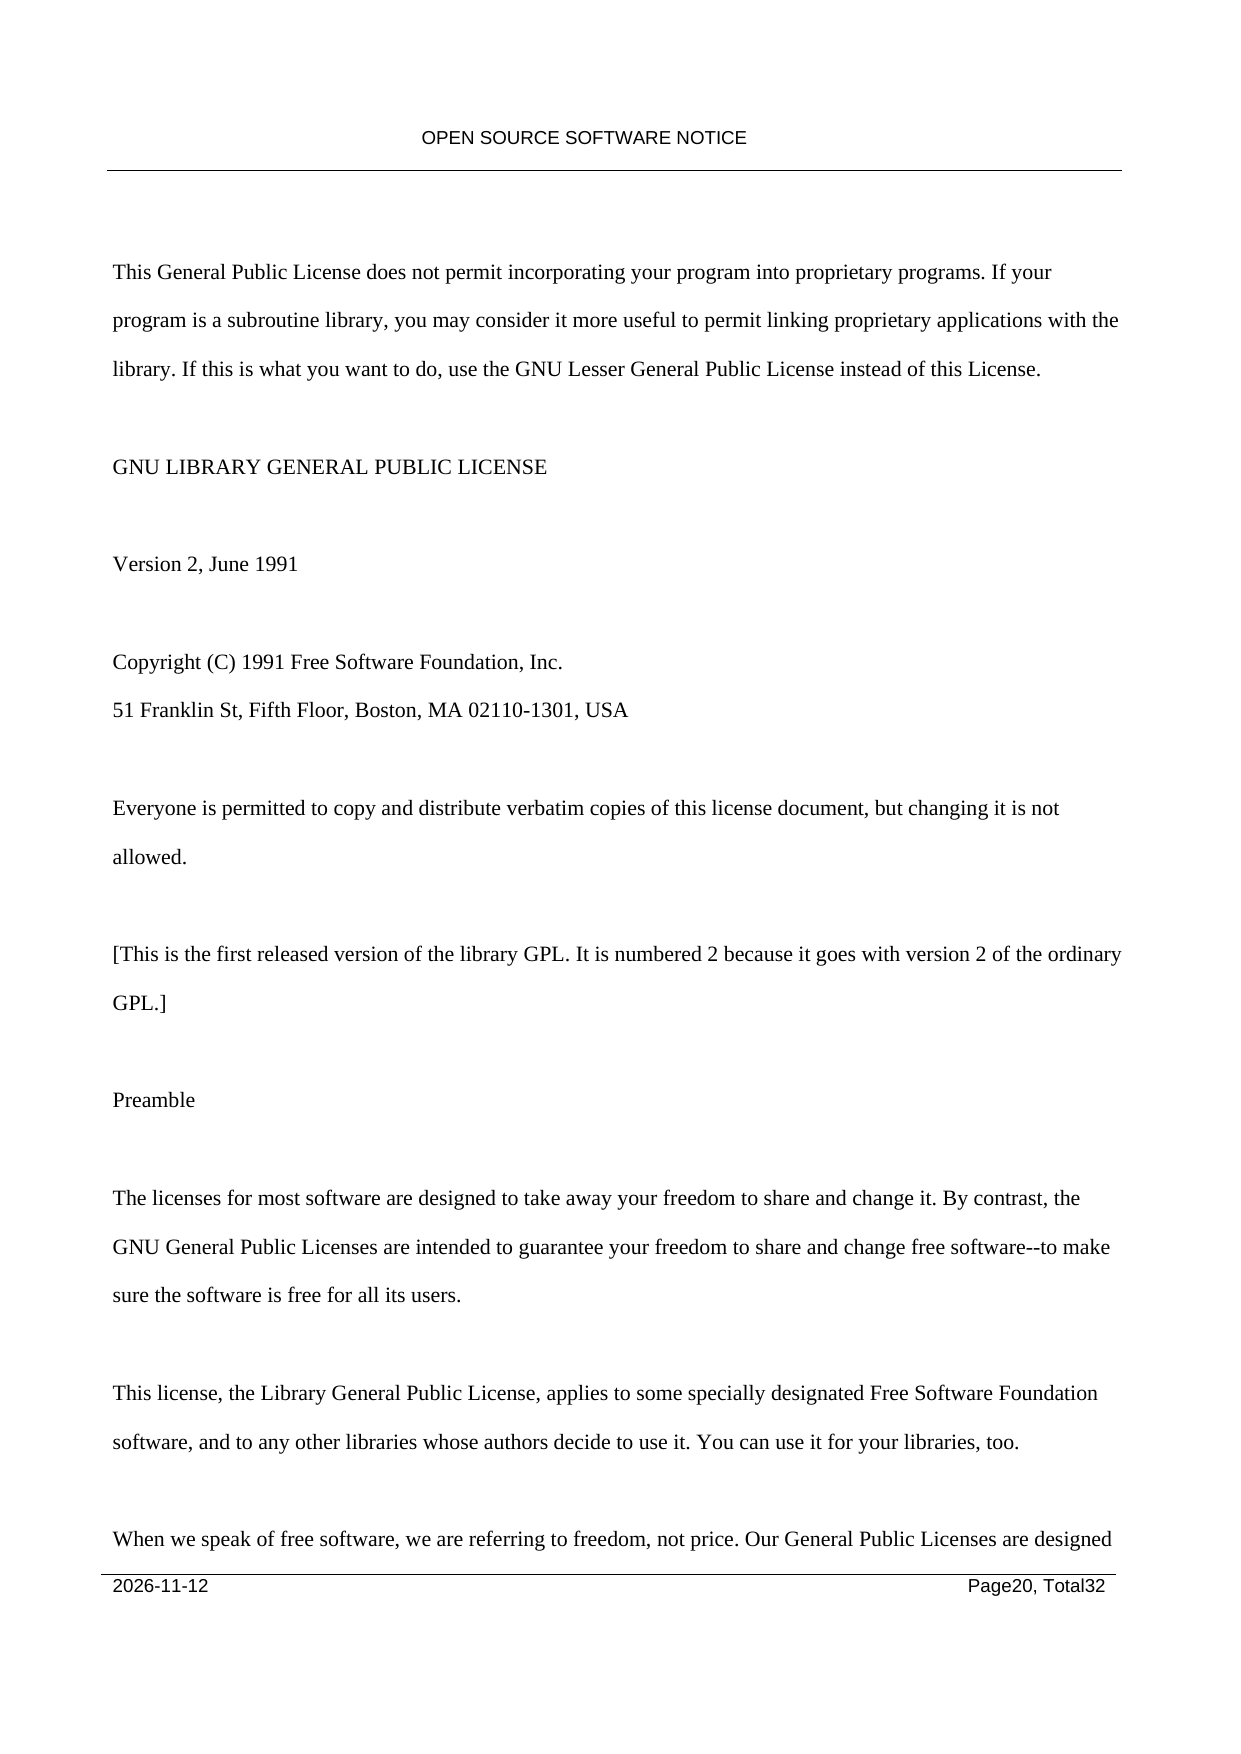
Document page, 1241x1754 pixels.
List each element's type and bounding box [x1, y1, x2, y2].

text [112, 206, 1128, 1555]
